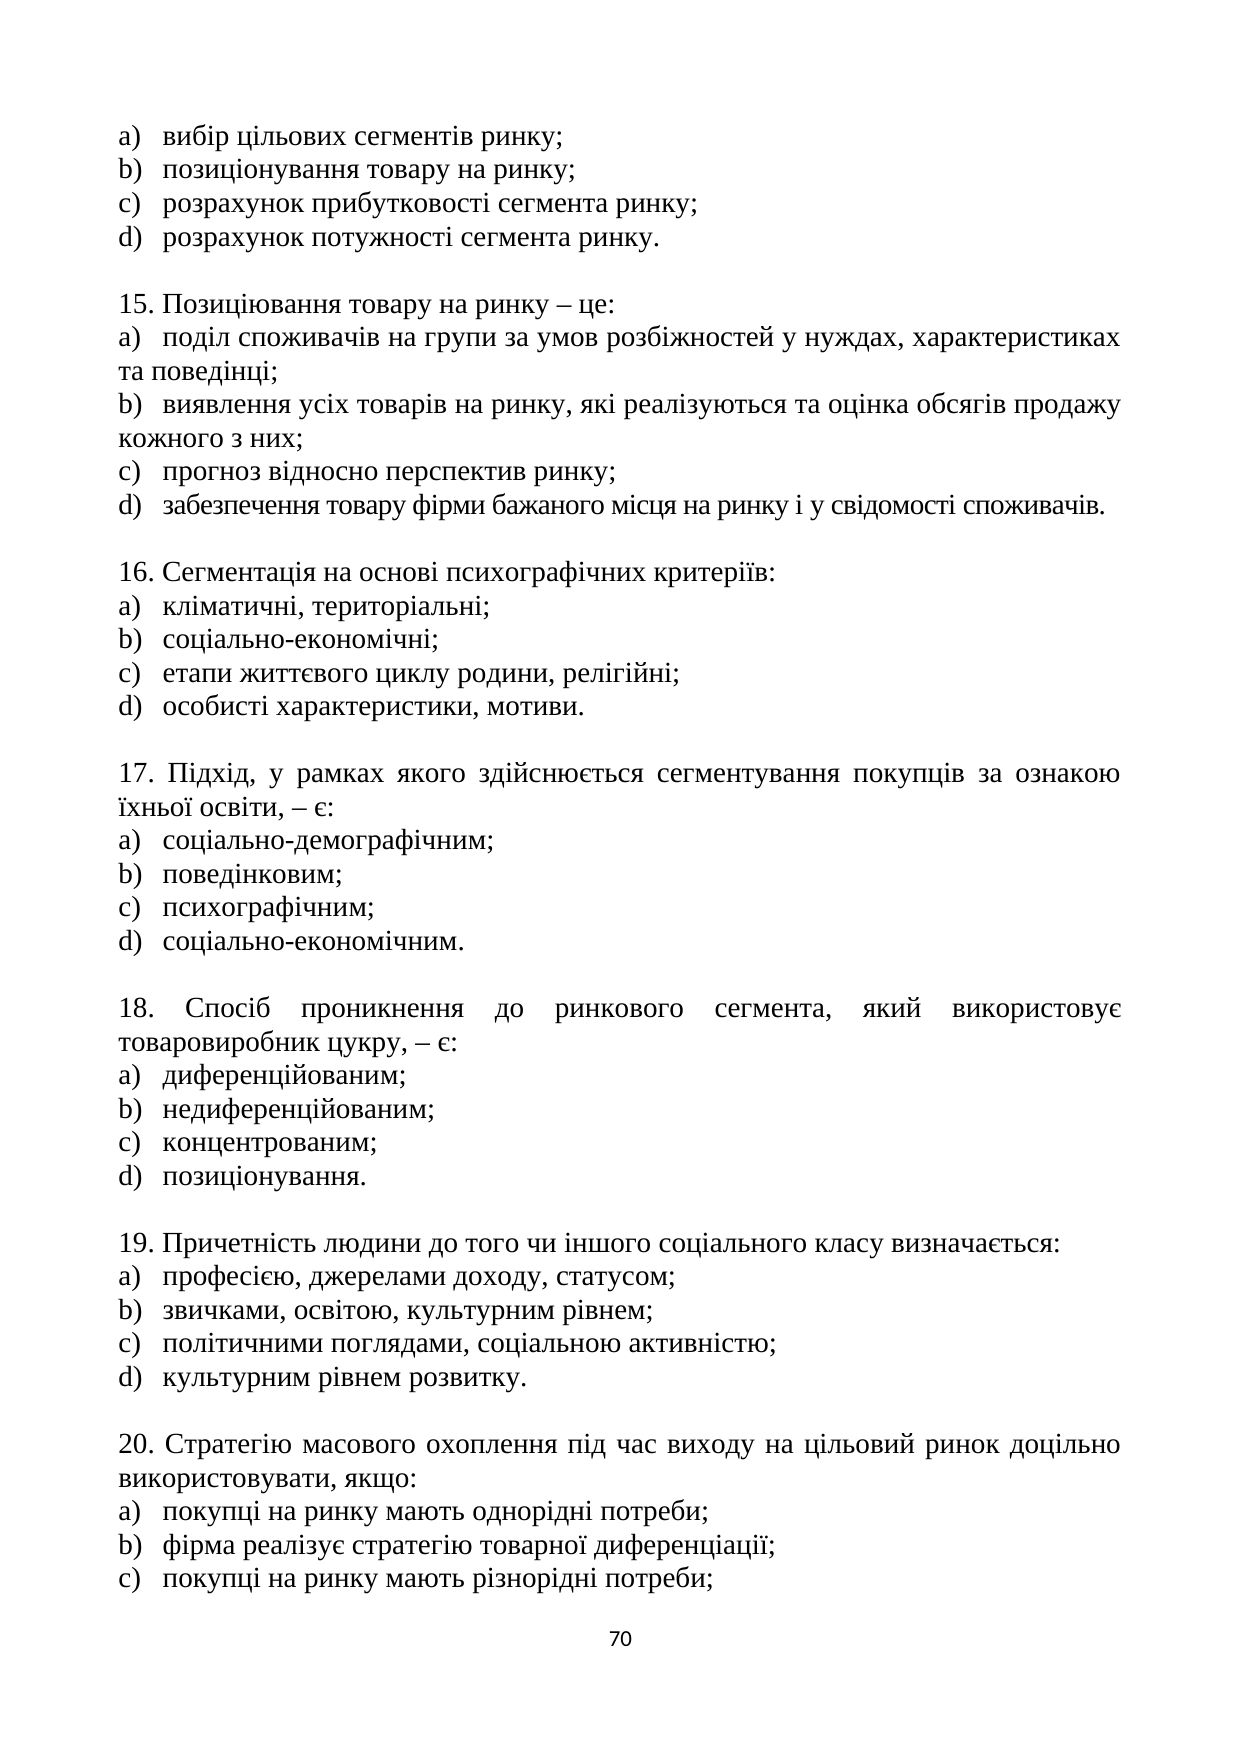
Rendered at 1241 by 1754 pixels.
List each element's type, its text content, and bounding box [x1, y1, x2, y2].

list вибір цільових сегментів ринку; [118, 118, 1122, 152]
list диференційованим; [118, 1057, 1122, 1091]
list забезпечення товару фірми бажаного місця на ринку і у свідомості споживачів. [118, 487, 1122, 521]
list фірма реалізує стратегію товарної диференціації; [118, 1527, 1122, 1560]
list недиференційованим; [118, 1091, 1122, 1124]
text 18. Спосіб проникнення до ринкового сегмента, який використовує товаровиробник цукру, – є: [118, 990, 1122, 1057]
list концентрованим; [118, 1124, 1122, 1158]
list позиціонування товару на ринку; [118, 152, 1122, 185]
list прогноз відносно перспектив ринку; [118, 453, 1122, 487]
text 16. Сегментація на основі психографічних критеріїв: [118, 554, 1122, 588]
list поведінковим; [118, 856, 1122, 889]
list політичними поглядами, соціальною активністю; [118, 1326, 1122, 1359]
list соціально-економічні; [118, 621, 1122, 655]
list професією, джерелами доходу, статусом; [118, 1258, 1122, 1292]
list розрахунок потужності сегмента ринку. [118, 219, 1122, 252]
list звичками, освітою, культурним рівнем; [118, 1292, 1122, 1326]
list покупці на ринку мають різнорідні потреби; [118, 1560, 1122, 1594]
list культурним рівнем розвитку. [118, 1359, 1122, 1393]
list етапи життєвого циклу родини, релігійні; [118, 655, 1122, 688]
text 19. Причетність людини до того чи іншого соціального класу визначається: [118, 1225, 1122, 1258]
list кліматичні, територіальні; [118, 588, 1122, 621]
text 15. Позиціювання товару на ринку – це: [118, 286, 1122, 319]
list психографічним; [118, 889, 1122, 923]
text 17. Підхід, у рамках якого здійснюється сегментування покупців за ознакою їхньої освіти, – є: [118, 755, 1122, 822]
list поділ споживачів на групи за умов розбіжностей у нуждах, характеристиках та поведінці; [118, 319, 1122, 386]
list покупці на ринку мають однорідні потреби; [118, 1493, 1122, 1527]
list розрахунок прибутковості сегмента ринку; [118, 185, 1122, 219]
text 20. Стратегію масового охоплення під час виходу на цільовий ринок доцільно використовувати, якщо: [118, 1426, 1122, 1493]
list соціально-економічним. [118, 923, 1122, 957]
list позиціонування. [118, 1158, 1122, 1191]
list виявлення усіх товарів на ринку, які реалізуються та оцінка обсягів продажу кожного з них; [118, 386, 1122, 453]
list соціально-демографічним; [118, 822, 1122, 856]
list особисті характеристики, мотиви. [118, 688, 1122, 722]
